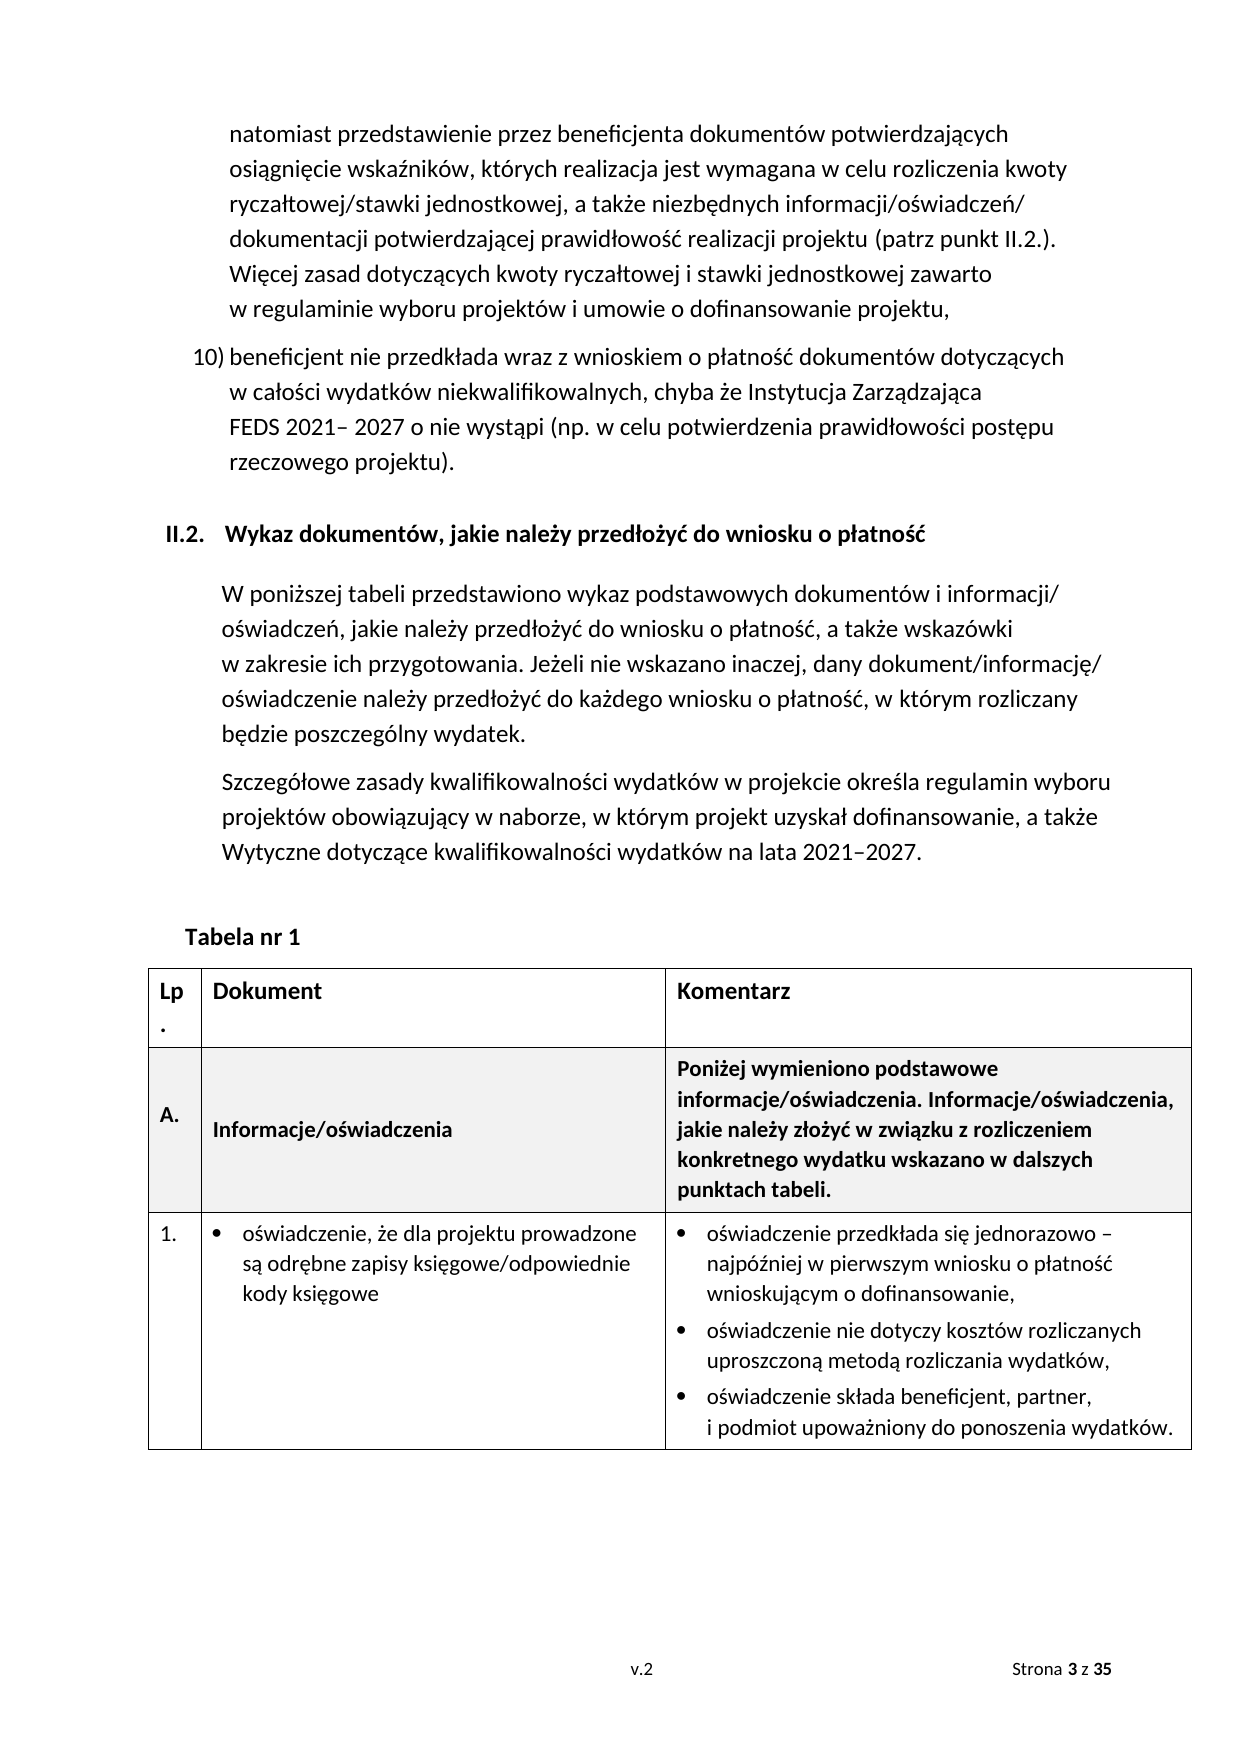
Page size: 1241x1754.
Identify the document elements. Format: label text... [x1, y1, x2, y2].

text W poniższej tabeli przedstawiono wykaz podstawowych dokumentów i informacji/ oświadczeń, jakie należy przedłożyć do wniosku o płatność, a także wskazówki w zakresie ich przygotowania. Jeżeli nie wskazano inaczej, dany dokument/informację/ oświadczenie należy przedłożyć do każdego wniosku o płatność, w którym rozliczany będzie poszczególny wydatek. [221, 578, 1122, 749]
subtitle Wykaz dokumentów, jakie należy przedłożyć do wniosku o płatność [165, 518, 1122, 549]
table_cell [149, 1048, 201, 1212]
table_cell [149, 1213, 201, 1449]
table_cell oświadczenie przedkłada się jednorazowo – najpóźniej w pierwszym wniosku o płatność wnioskującym o dofinansowanie, oświadczenie nie dotyczy kosztów rozliczanych uproszczoną metodą rozliczania wydatków, oświadczenie składa beneficjent, partner, i podmiot upoważniony do ponoszenia wydatków. [666, 1213, 1191, 1449]
table_cell Poniżej wymieniono podstawowe informacje/oświadczenia. Informacje/oświadczenia, jakie należy złożyć w związku z rozliczeniem konkretnego wydatku wskazano w dalszych punktach tabeli. [666, 1048, 1191, 1212]
table_header Lp. [149, 969, 201, 1047]
text Szczegółowe zasady kwalifikowalności wydatków w projekcie określa regulamin wyboru projektów obowiązujący w naborze, w którym projekt uzyskał dofinansowanie, a także Wytyczne dotyczące kwalifikowalności wydatków na lata 2021–2027. [222, 766, 1122, 866]
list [192, 118, 1122, 324]
table_cell Informacje/oświadczenia [202, 1048, 665, 1212]
table_cell oświadczenie, że dla projektu prowadzone są odrębne zapisy księgowe/odpowiednie kody księgowe [202, 1213, 665, 1449]
text Tabela nr 1 [185, 921, 1122, 951]
list beneficjent nie przedkłada wraz z wnioskiem o płatność dokumentów dotyczących w całości wydatków niekwalifikowalnych, chyba że Instytucja Zarządzająca FEDS 2021– 2027 o nie wystąpi (np. w celu potwierdzenia prawidłowości postępu rzeczowego projektu). [192, 341, 1122, 476]
table_header Dokument [202, 969, 665, 1047]
table_header Komentarz [666, 969, 1191, 1047]
